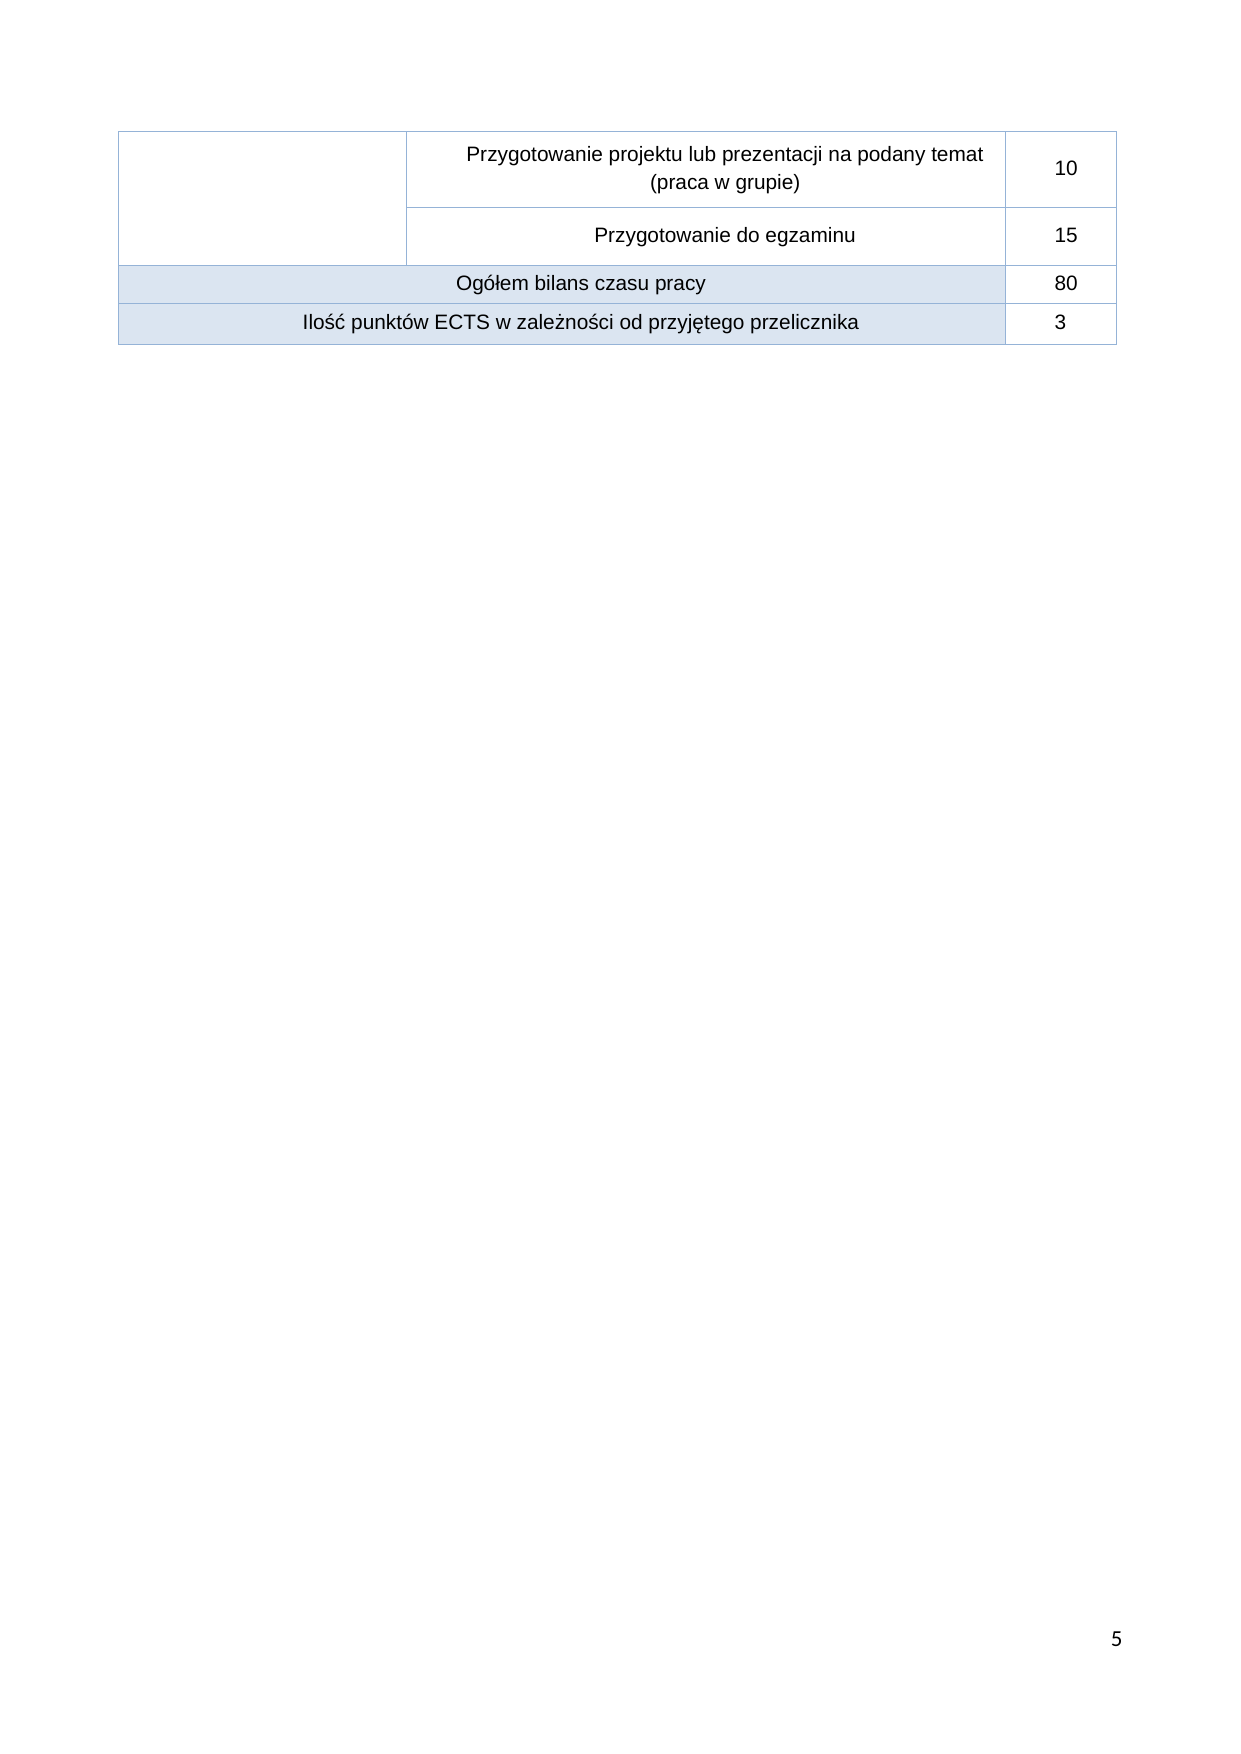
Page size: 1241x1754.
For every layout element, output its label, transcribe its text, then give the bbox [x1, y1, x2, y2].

table_cell 80 [1006, 266, 1116, 303]
table_cell Przygotowanie projektu lub prezentacji na podany temat (praca w grupie) [407, 132, 1005, 207]
table_cell Przygotowanie do egzaminu [407, 208, 1005, 265]
table_cell 3 [1006, 304, 1116, 344]
table_cell 15 [1006, 208, 1116, 265]
table_cell Ogółem bilans czasu pracy [119, 266, 1005, 303]
table_cell Ilość punktów ECTS w zależności od przyjętego przelicznika [119, 304, 1005, 344]
table_cell 10 [1006, 132, 1116, 207]
